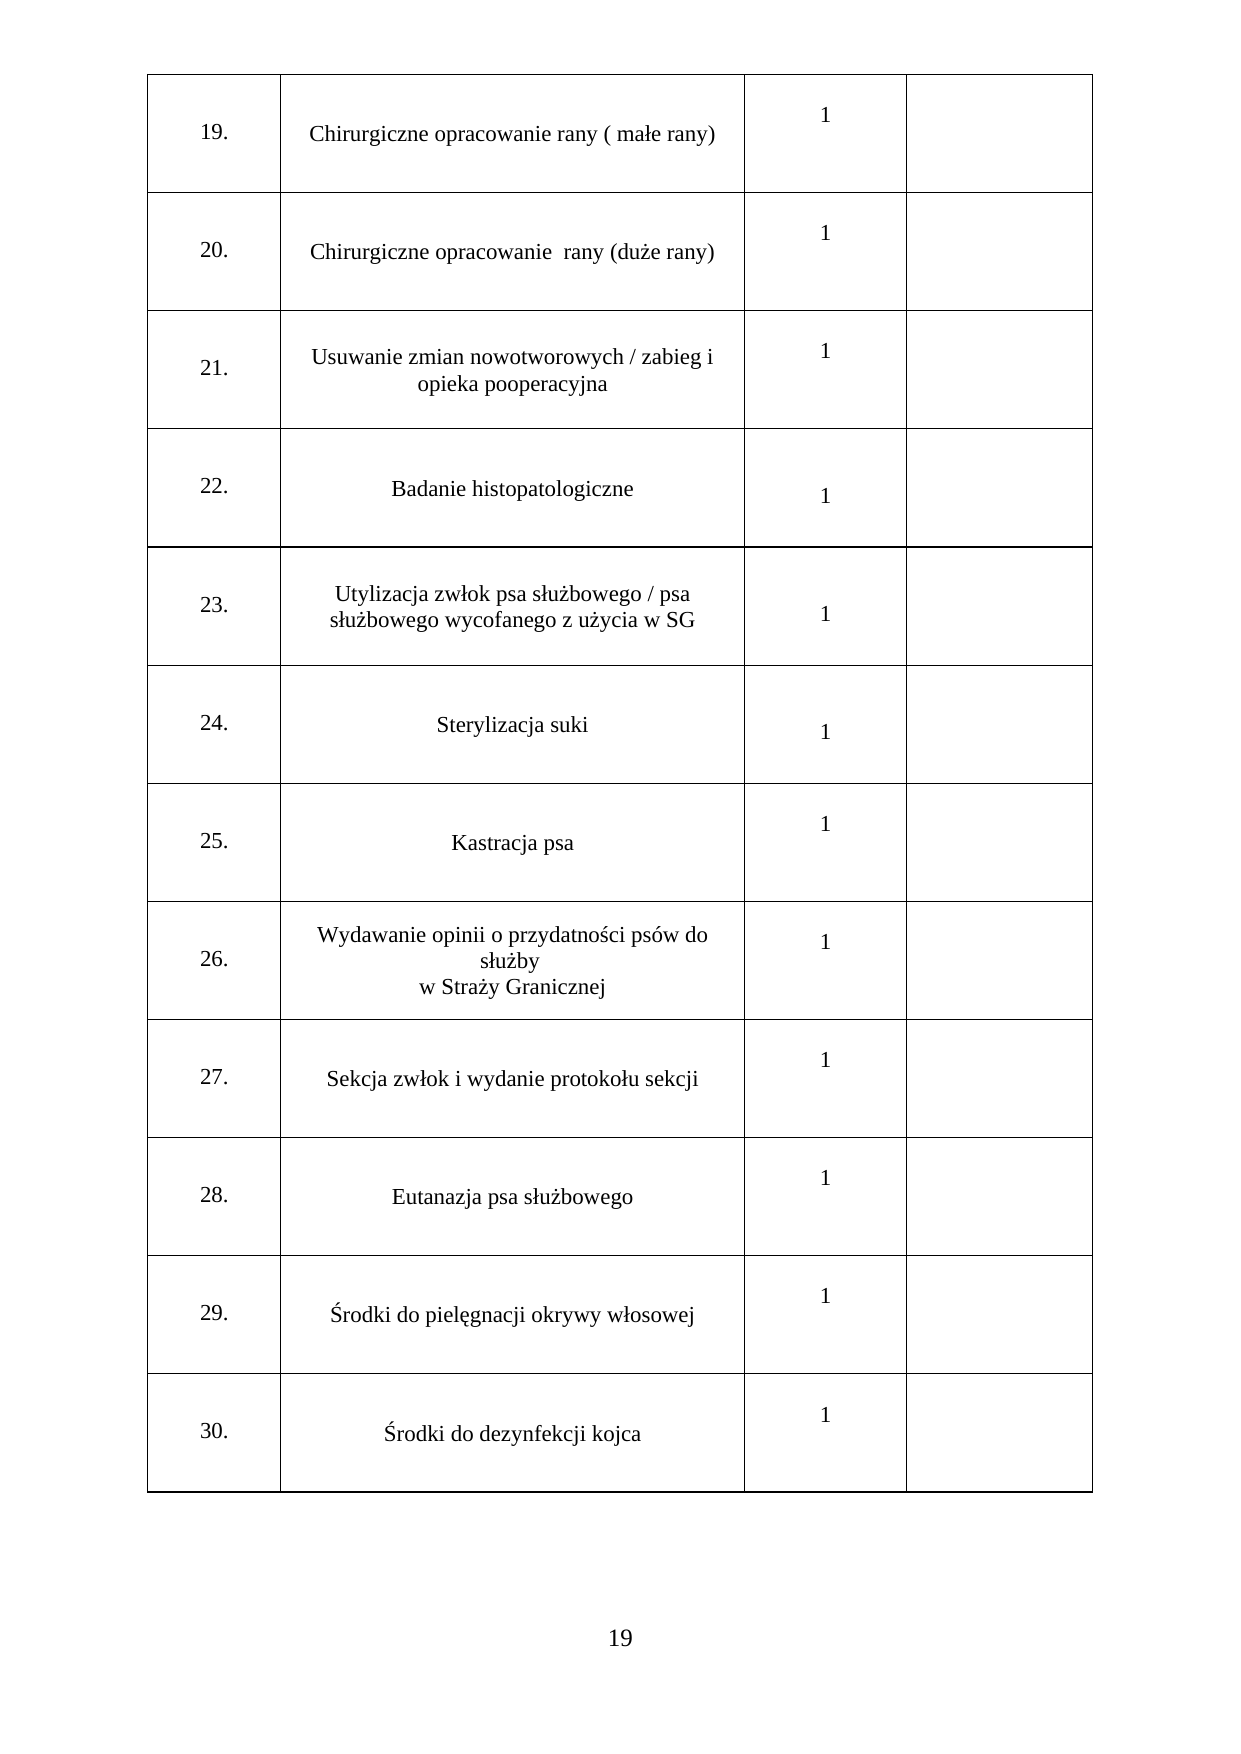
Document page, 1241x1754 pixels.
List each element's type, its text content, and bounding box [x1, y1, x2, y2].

table_cell Sekcja zwłok i wydanie protokołu sekcji [281, 1020, 744, 1137]
table_cell 1 [745, 311, 906, 428]
table_cell [907, 1020, 1092, 1137]
table_cell Eutanazja psa służbowego [281, 1138, 744, 1255]
table_cell 1 [745, 548, 906, 664]
table_cell 29. [148, 1256, 280, 1373]
table_cell [907, 1256, 1092, 1373]
table_cell 28. [148, 1138, 280, 1255]
table_cell 24. [148, 666, 280, 783]
table_cell Chirurgiczne opracowanie rany ( małe rany) [281, 75, 744, 192]
table_cell Utylizacja zwłok psa służbowego / psa służbowego wycofanego z użycia w SG [281, 548, 744, 664]
table_cell 1 [745, 1256, 906, 1373]
table_cell 1 [745, 666, 906, 783]
table_cell 1 [745, 193, 906, 310]
table_cell 1 [745, 1020, 906, 1137]
table_cell Kastracja psa [281, 784, 744, 901]
table_cell 22. [148, 429, 280, 546]
table_cell [907, 193, 1092, 310]
table_cell Usuwanie zmian nowotworowych / zabieg i opieka pooperacyjna [281, 311, 744, 428]
table_cell [907, 902, 1092, 1019]
table_cell [907, 784, 1092, 901]
table_cell 1 [745, 902, 906, 1019]
table_cell Chirurgiczne opracowanie rany (duże rany) [281, 193, 744, 310]
table_cell Sterylizacja suki [281, 666, 744, 783]
table_cell Badanie histopatologiczne [281, 429, 744, 546]
table_cell 1 [745, 1138, 906, 1255]
table_cell 20. [148, 193, 280, 310]
table_cell [907, 311, 1092, 428]
table_cell 1 [745, 784, 906, 901]
table_cell 26. [148, 902, 280, 1019]
table_cell [907, 75, 1092, 192]
table_cell 25. [148, 784, 280, 901]
table_cell 23. [148, 548, 280, 664]
table_cell [907, 1374, 1092, 1491]
table_cell 1 [745, 75, 906, 192]
table_cell [907, 429, 1092, 546]
table_cell [907, 1138, 1092, 1255]
table_cell [907, 548, 1092, 664]
table_cell Środki do pielęgnacji okrywy włosowej [281, 1256, 744, 1373]
table_cell 1 [745, 1374, 906, 1491]
table_cell 27. [148, 1020, 280, 1137]
table_cell [907, 666, 1092, 783]
table_cell Wydawanie opinii o przydatności psów do służby w Straży Granicznej [281, 902, 744, 1019]
table_cell 1 [745, 429, 906, 546]
table_cell 30. [148, 1374, 280, 1491]
table_cell 19. [148, 75, 280, 192]
table_cell Środki do dezynfekcji kojca [281, 1374, 744, 1491]
table_cell 21. [148, 311, 280, 428]
